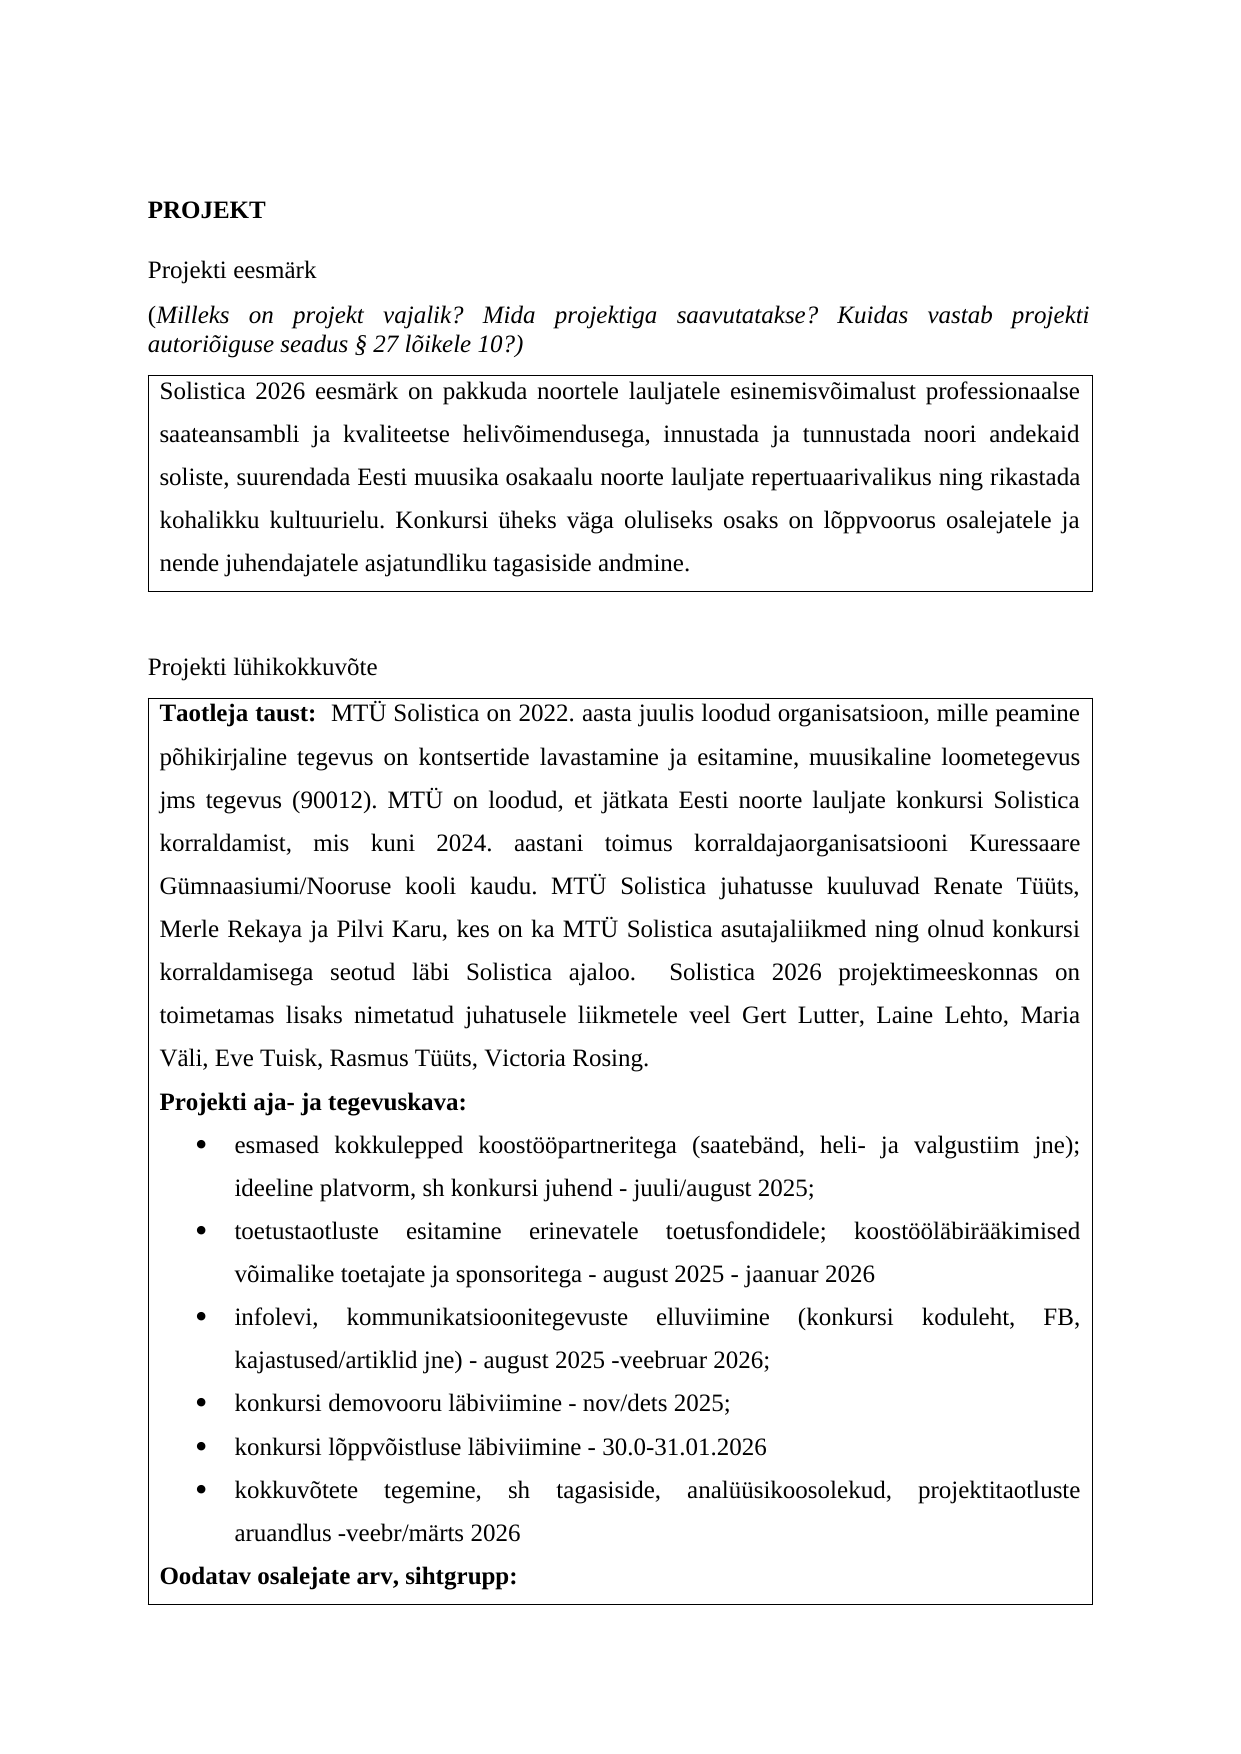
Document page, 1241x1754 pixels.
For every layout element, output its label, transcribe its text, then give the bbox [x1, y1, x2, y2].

text PROJEKT [148, 195, 1093, 224]
text (Milleks on projekt vajalik? Mida projektiga saavutatakse? Kuidas vastab projekti autoriõiguse seadus § 27 lõikele 10?) [148, 301, 1093, 358]
text Projekti eesmärk [148, 255, 1093, 284]
table_header Solistica 2026 eesmärk on pakkuda noortele lauljatele esinemisvõimalust professionaalse saateansambli ja kvaliteetse helivõimendusega, innustada ja tunnustada noori andekaid soliste, suurendada Eesti muusika osakaalu noorte lauljate repertuaarivalikus ning rikastada kohalikku kultuurielu. Konkursi üheks väga oluliseks osaks on lõppvoorus osalejatele ja nende juhendajatele asjatundliku tagasiside andmine. [149, 376, 1092, 591]
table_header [149, 699, 1092, 1604]
text Projekti lühikokkuvõte [148, 652, 1093, 681]
